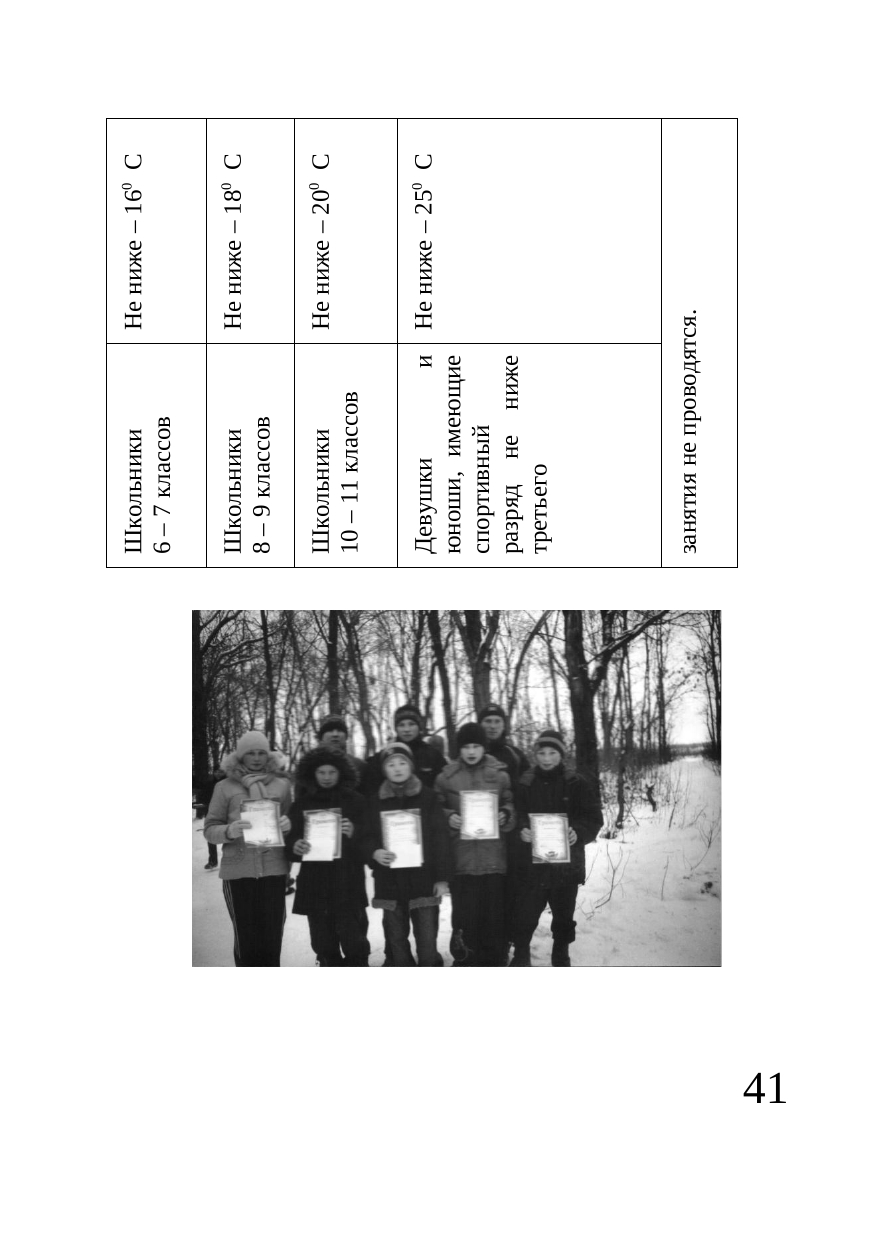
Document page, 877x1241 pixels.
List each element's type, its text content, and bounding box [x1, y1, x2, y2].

table_cell Не ниже – 250 С [398, 119, 661, 342]
picture [192, 610, 722, 967]
table_cell Не ниже – 180 С [207, 119, 294, 342]
table_cell Не ниже – 200 С [295, 119, 397, 342]
table_cell Не ниже – 160 С [107, 119, 206, 342]
table_cell Школьники 8 – 9 классов [207, 344, 294, 567]
table_cell Школьники 6 – 7 классов [107, 344, 206, 567]
table_cell Школьники 10 – 11 классов [295, 344, 397, 567]
table_cell Девушки и юноши, имеющие спортивный разряд не ниже третьего [398, 344, 661, 567]
